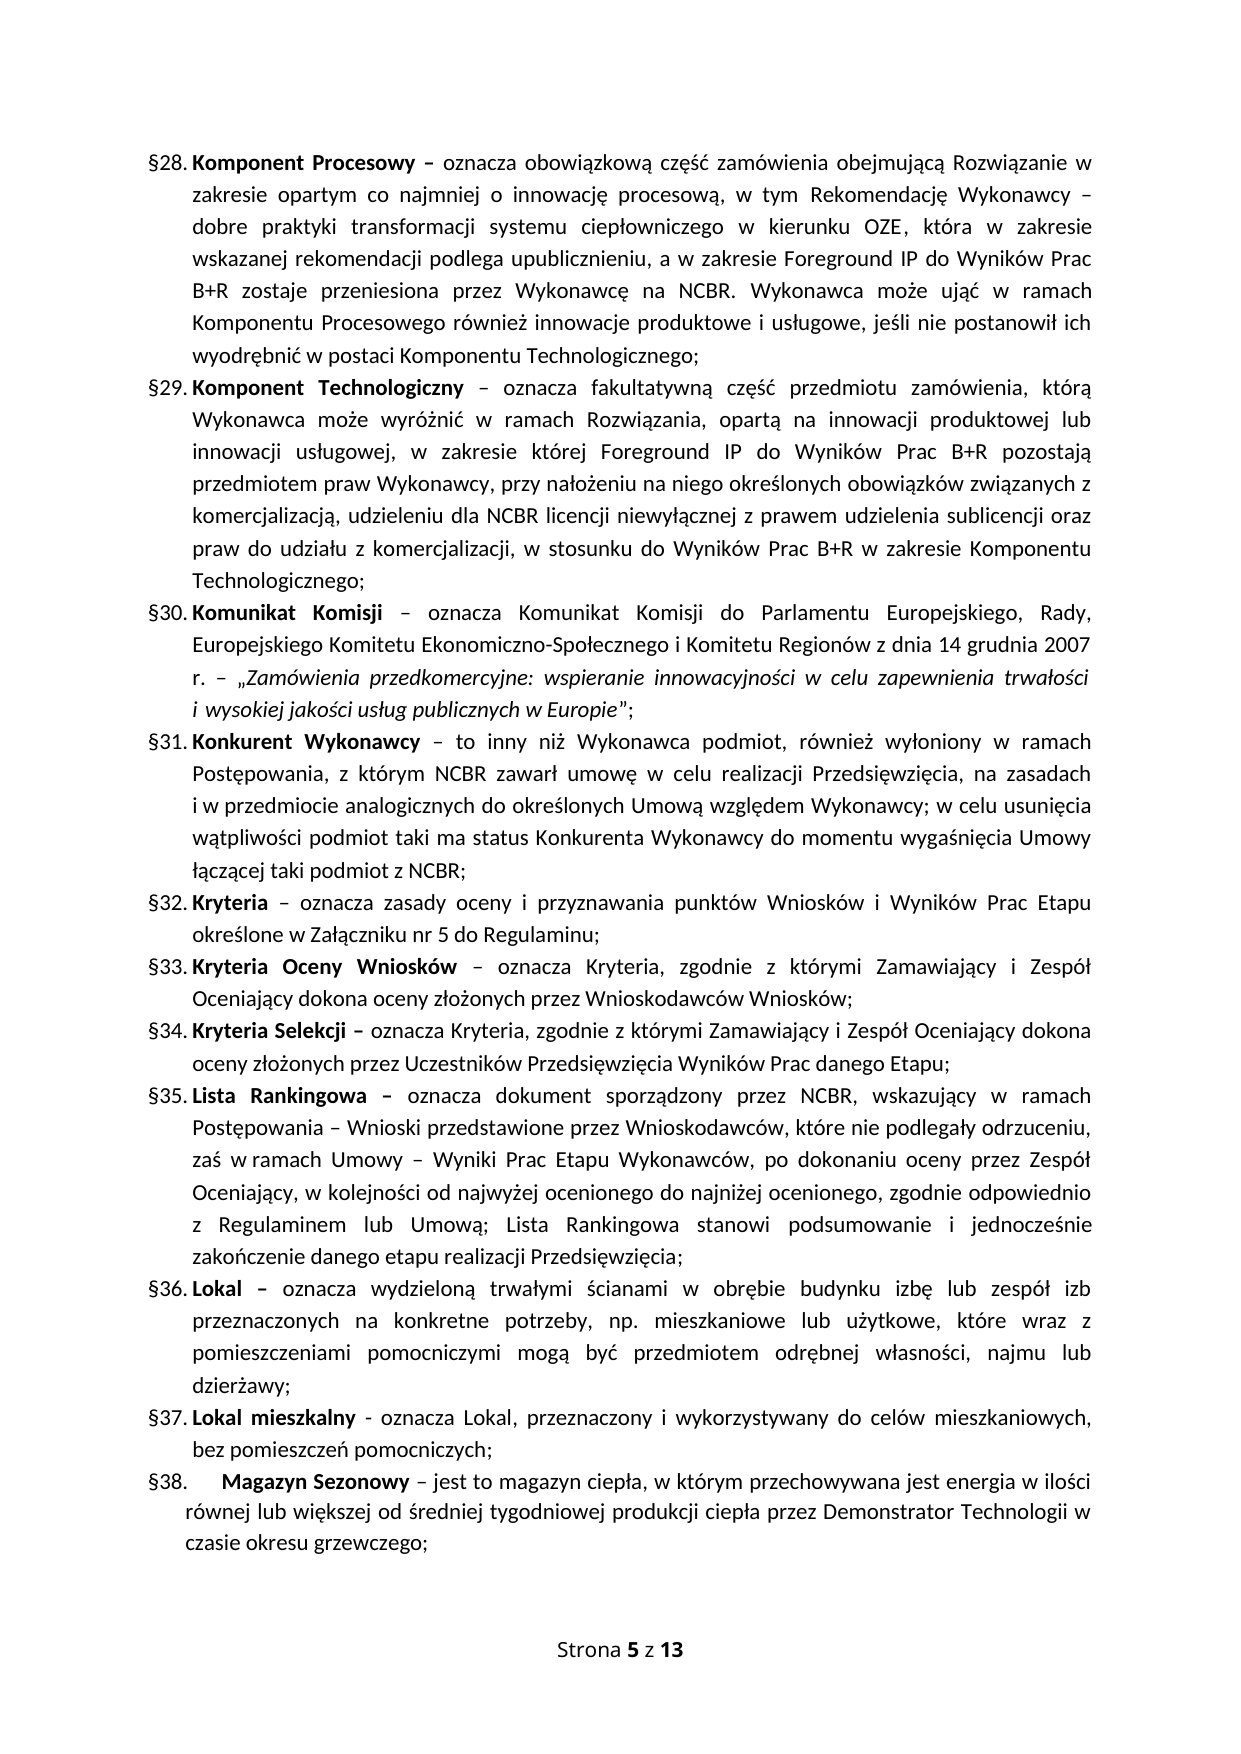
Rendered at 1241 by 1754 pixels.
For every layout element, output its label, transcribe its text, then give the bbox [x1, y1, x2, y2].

list Magazyn Sezonowy – jest to magazyn ciepła, w którym przechowywana jest energia w ilości równej lub większej od średniej tygodniowej produkcji ciepła przez Demonstrator Technologii w czasie okresu grzewczego; [148, 1467, 1093, 1556]
list Komponent Procesowy – oznacza obowiązkową część zamówienia obejmującą Rozwiązanie w zakresie opartym co najmniej o innowację procesową, w tym Rekomendację Wykonawcy – dobre praktyki transformacji systemu ciepłowniczego w kierunku OZE, która w zakresie wskazanej rekomendacji podlega upublicznieniu, a w zakresie Foreground IP do Wyników Prac B+R zostaje przeniesiona przez Wykonawcę na NCBR. Wykonawca może ująć w ramach Komponentu Procesowego również innowacje produktowe i usługowe, jeśli nie postanowił ich wyodrębnić w postaci Komponentu Technologicznego; [148, 148, 1093, 369]
list Kryteria Selekcji – oznacza Kryteria, zgodnie z którymi Zamawiający i Zespół Oceniający dokona oceny złożonych przez Uczestników Przedsięwzięcia Wyników Prac danego Etapu; [148, 1017, 1093, 1077]
list Lokal – oznacza wydzieloną trwałymi ścianami w obrębie budynku izbę lub zespół izb przeznaczonych na konkretne potrzeby, np. mieszkaniowe lub użytkowe, które wraz z pomieszczeniami pomocniczymi mogą być przedmiotem odrębnej własności, najmu lub dzierżawy; [148, 1274, 1093, 1399]
list Konkurent Wykonawcy – to inny niż Wykonawca podmiot, również wyłoniony w ramach Postępowania, z którym NCBR zawarł umowę w celu realizacji Przedsięwzięcia, na zasadach i w przedmiocie analogicznych do określonych Umową względem Wykonawcy; w celu usunięcia wątpliwości podmiot taki ma status Konkurenta Wykonawcy do momentu wygaśnięcia Umowy łączącej taki podmiot z NCBR; [148, 727, 1093, 884]
list Lokal mieszkalny - oznacza Lokal, przeznaczony i wykorzystywany do celów mieszkaniowych, bez pomieszczeń pomocniczych; [148, 1403, 1093, 1463]
list Komunikat Komisji – oznacza Komunikat Komisji do Parlamentu Europejskiego, Rady, Europejskiego Komitetu Ekonomiczno-Społecznego i Komitetu Regionów z dnia 14 grudnia 2007 r. – „Zamówienia przedkomercyjne: wspieranie innowacyjności w celu zapewnienia trwałości i wysokiej jakości usług publicznych w Europie”; [148, 598, 1093, 723]
list Lista Rankingowa – oznacza dokument sporządzony przez NCBR, wskazujący w ramach Postępowania – Wnioski przedstawione przez Wnioskodawców, które nie podlegały odrzuceniu, zaś w ramach Umowy – Wyniki Prac Etapu Wykonawców, po dokonaniu oceny przez Zespół Oceniający, w kolejności od najwyżej ocenionego do najniżej ocenionego, zgodnie odpowiednio z Regulaminem lub Umową; Lista Rankingowa stanowi podsumowanie i jednocześnie zakończenie danego etapu realizacji Przedsięwzięcia; [148, 1081, 1093, 1270]
list Kryteria Oceny Wniosków – oznacza Kryteria, zgodnie z którymi Zamawiający i Zespół Oceniający dokona oceny złożonych przez Wnioskodawców Wniosków; [148, 952, 1093, 1012]
list Kryteria – oznacza zasady oceny i przyznawania punktów Wniosków i Wyników Prac Etapu określone w Załączniku nr 5 do Regulaminu; [148, 888, 1093, 948]
list Komponent Technologiczny – oznacza fakultatywną część przedmiotu zamówienia, którą Wykonawca może wyróżnić w ramach Rozwiązania, opartą na innowacji produktowej lub innowacji usługowej, w zakresie której Foreground IP do Wyników Prac B+R pozostają przedmiotem praw Wykonawcy, przy nałożeniu na niego określonych obowiązków związanych z komercjalizacją, udzieleniu dla NCBR licencji niewyłącznej z prawem udzielenia sublicencji oraz praw do udziału z komercjalizacji, w stosunku do Wyników Prac B+R w zakresie Komponentu Technologicznego; [148, 373, 1093, 594]
